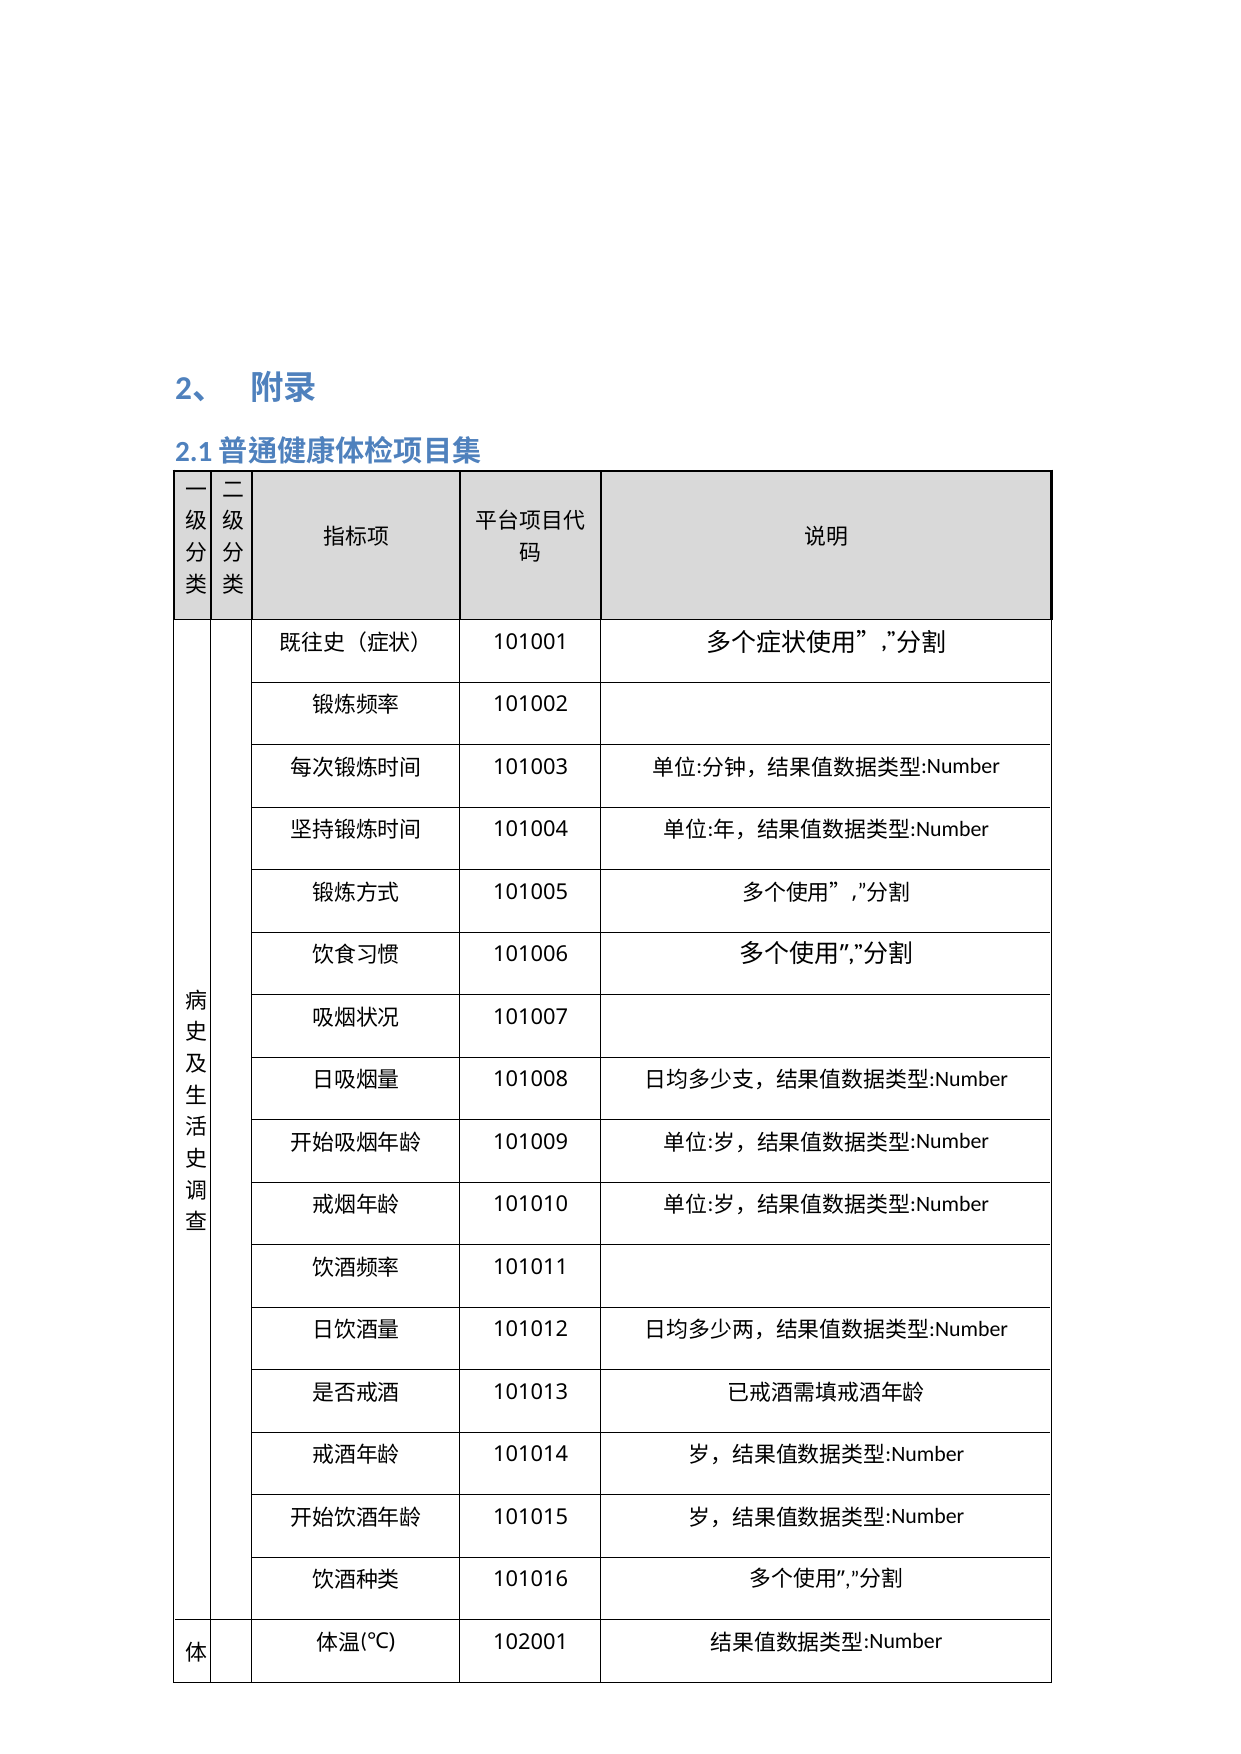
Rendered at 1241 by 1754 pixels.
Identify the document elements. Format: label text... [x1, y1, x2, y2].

table_cell [601, 994, 1051, 1057]
table_cell 开始吸烟年龄 [252, 1120, 459, 1182]
table_cell 101015 [460, 1495, 600, 1557]
table_cell [211, 620, 251, 1619]
table_header 指标项 [253, 472, 459, 619]
table_cell [601, 1244, 1051, 1307]
table_cell 101009 [460, 1120, 600, 1182]
table_cell 101010 [460, 1183, 600, 1244]
table_cell 101013 [460, 1370, 600, 1432]
table_cell 101016 [460, 1558, 600, 1619]
table_cell 单位:分钟，结果值数据类型:Number [601, 744, 1051, 807]
table_cell 戒烟年龄 [252, 1183, 459, 1244]
table_cell 已戒酒需填戒酒年龄 [601, 1369, 1051, 1432]
table_cell 岁，结果值数据类型:Number [601, 1494, 1051, 1557]
table_cell 101004 [460, 808, 600, 869]
table_cell 多个使用”,”分割 [601, 869, 1051, 932]
table_cell 戒酒年龄 [252, 1433, 459, 1494]
table_cell 101008 [460, 1058, 600, 1119]
table_cell 单位:年，结果值数据类型:Number [601, 807, 1051, 869]
table_cell 单位:岁，结果值数据类型:Number [601, 1182, 1051, 1244]
table_cell 吸烟状况 [252, 995, 459, 1057]
table_cell 101001 [460, 620, 600, 682]
table_cell 101003 [460, 745, 600, 807]
table_header 二级分类 [212, 472, 251, 619]
table_cell 102001 [460, 1620, 600, 1682]
table_cell 101002 [460, 683, 600, 744]
table_cell 101012 [460, 1308, 600, 1369]
table_cell 多个症状使用”,”分割 [601, 620, 1051, 682]
table_cell 饮食习惯 [252, 933, 459, 994]
table_cell [211, 1620, 251, 1682]
table_cell 101011 [460, 1245, 600, 1307]
table_cell 101006 [460, 933, 600, 994]
table_cell 每次锻炼时间 [252, 745, 459, 807]
table_cell 日饮酒量 [252, 1308, 459, 1369]
table_cell 结果值数据类型:Number [601, 1619, 1051, 1682]
table_cell 坚持锻炼时间 [252, 808, 459, 869]
table_cell 101007 [460, 995, 600, 1057]
table_header 一级分类 [175, 472, 210, 619]
table_cell 岁，结果值数据类型:Number [601, 1432, 1051, 1494]
table_cell 病史及生活史调查 [174, 620, 210, 1619]
subtitle 普通健康体检项目集 [175, 430, 1076, 469]
table_cell 锻炼方式 [252, 870, 459, 932]
table_cell 体温(℃) [252, 1620, 459, 1682]
table_cell 日均多少支，结果值数据类型:Number [601, 1057, 1051, 1119]
table_cell 多个使用”,”分割 [601, 1557, 1051, 1619]
table_header 说明 [602, 472, 1050, 619]
table_cell 锻炼频率 [252, 683, 459, 744]
table_cell 日吸烟量 [252, 1058, 459, 1119]
table_cell 是否戒酒 [252, 1370, 459, 1432]
table_cell 101005 [460, 870, 600, 932]
table_cell 开始饮酒年龄 [252, 1495, 459, 1557]
table_cell 体格检查 [174, 1619, 210, 1682]
table_cell 饮酒频率 [252, 1245, 459, 1307]
table_header 平台项目代码 [461, 472, 600, 619]
table_cell 101014 [460, 1433, 600, 1494]
table_cell 单位:岁，结果值数据类型:Number [601, 1119, 1051, 1182]
table_cell 日均多少两，结果值数据类型:Number [601, 1307, 1051, 1369]
table_cell 既往史（症状） [252, 620, 459, 682]
table_cell 饮酒种类 [252, 1558, 459, 1619]
table_cell 多个使用”,”分割 [601, 932, 1051, 994]
subtitle 附录 [175, 361, 1076, 409]
table_cell [601, 682, 1051, 744]
